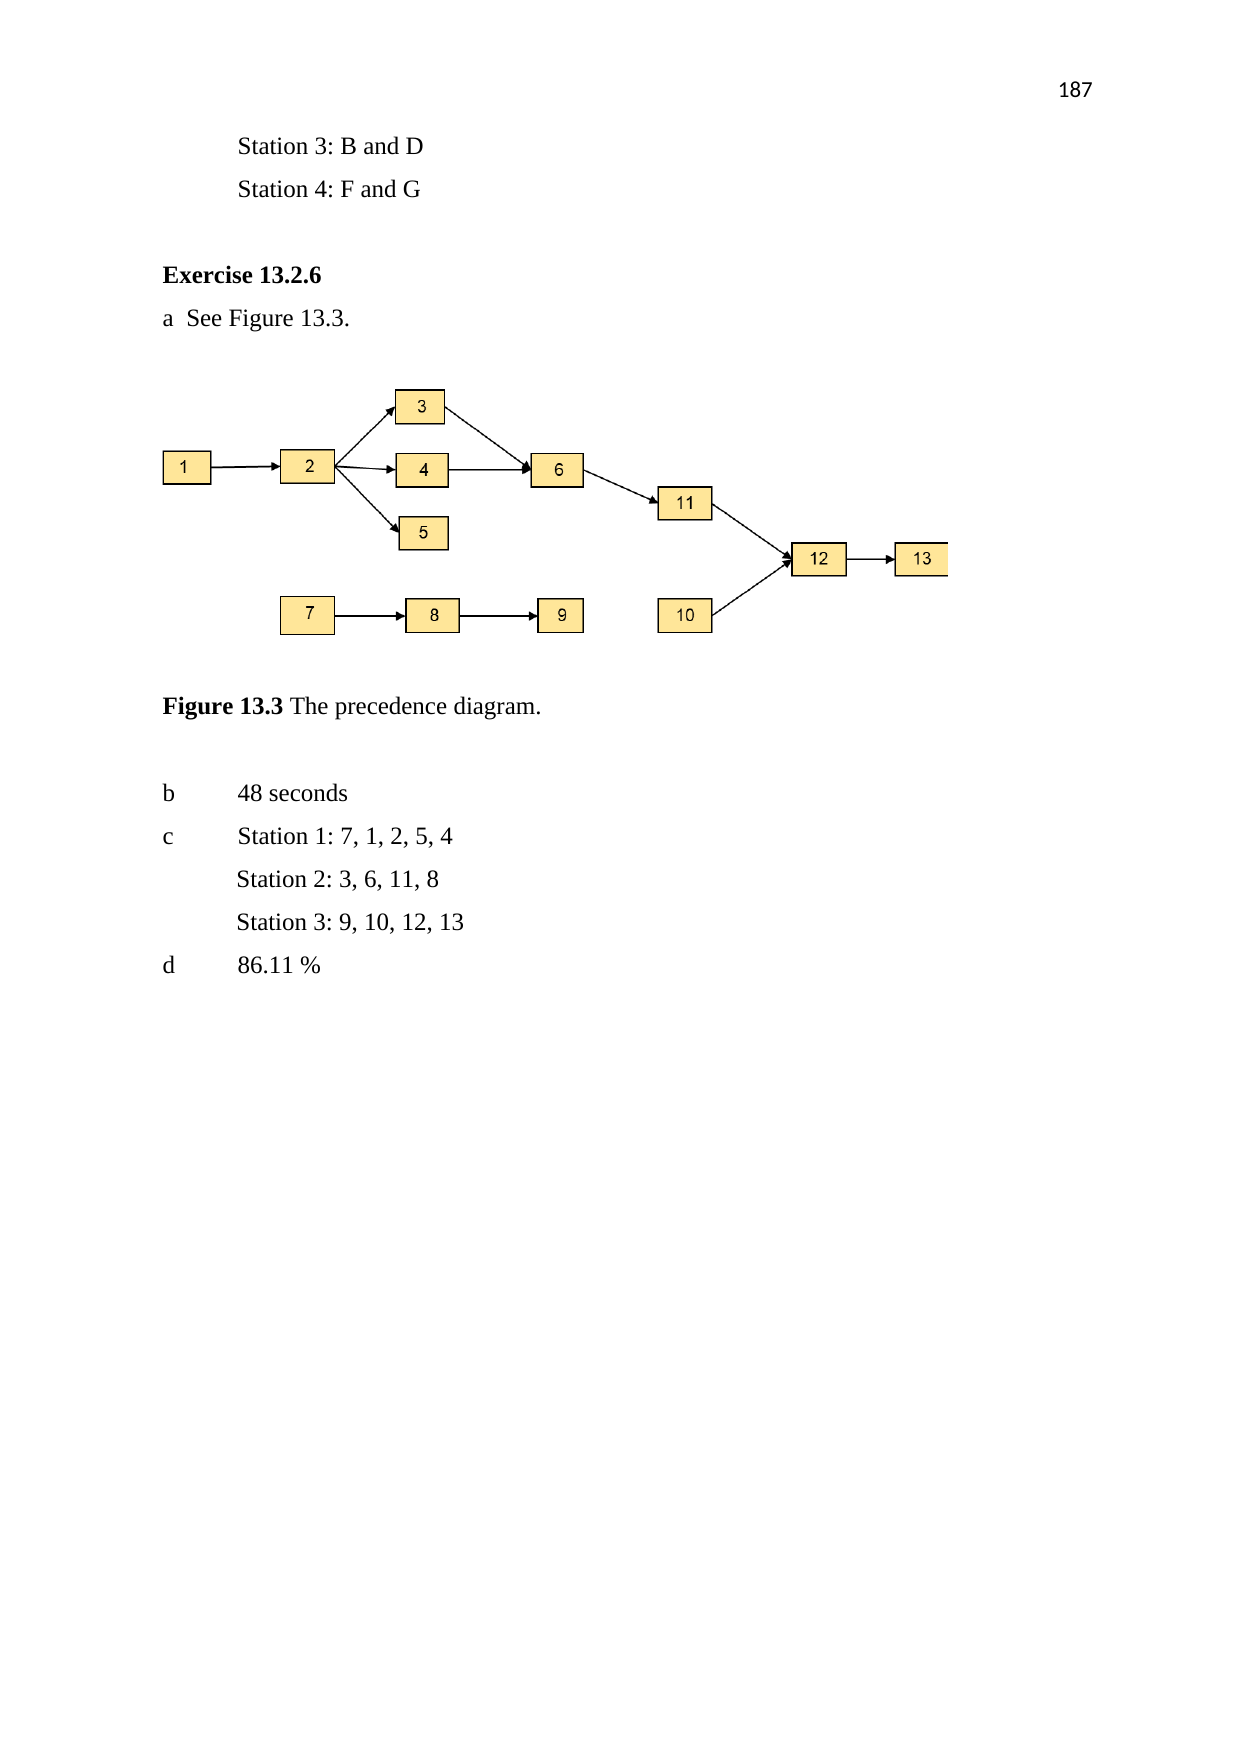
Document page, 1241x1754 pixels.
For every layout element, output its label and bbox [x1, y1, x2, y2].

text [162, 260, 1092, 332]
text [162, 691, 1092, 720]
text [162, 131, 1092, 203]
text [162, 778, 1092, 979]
picture [162, 389, 948, 635]
